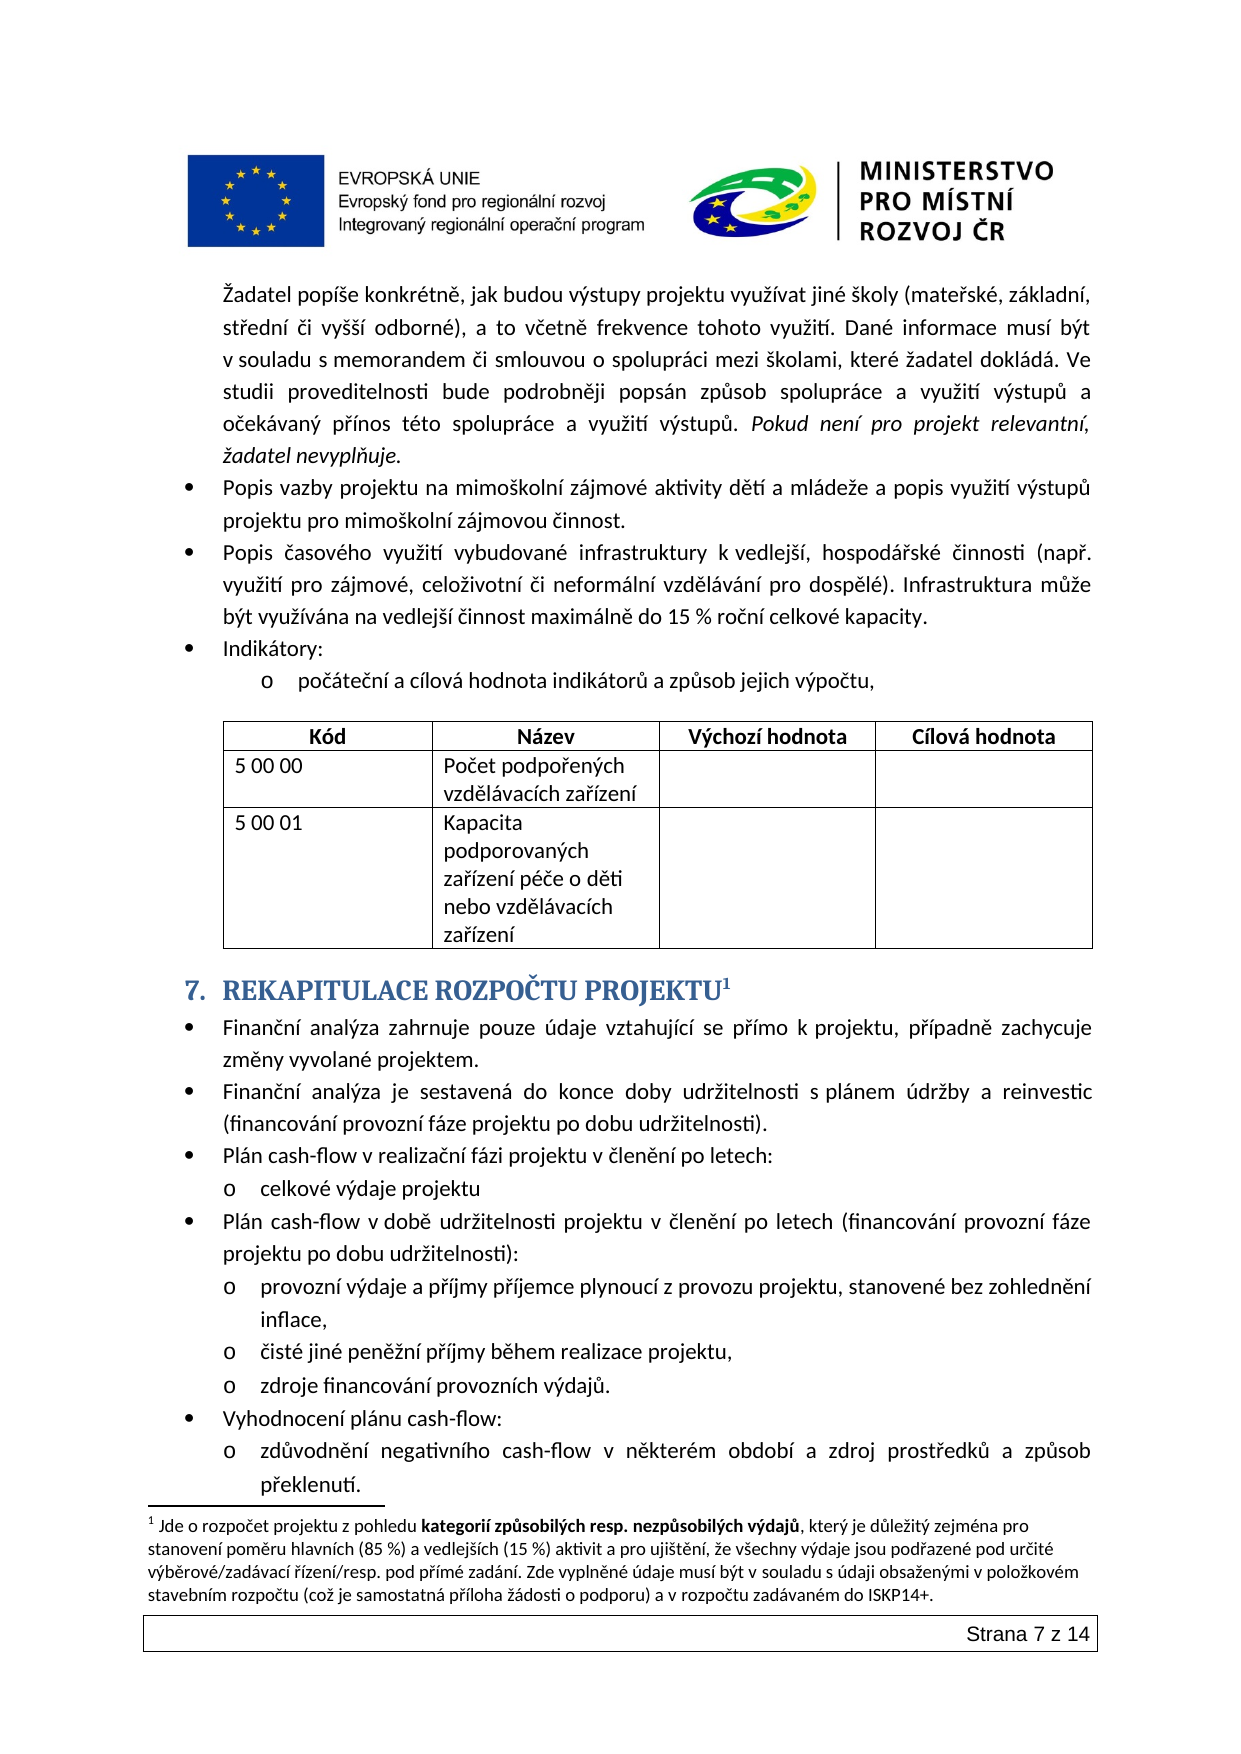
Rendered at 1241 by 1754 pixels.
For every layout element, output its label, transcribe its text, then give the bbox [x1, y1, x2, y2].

table_header Kód [224, 722, 432, 750]
list Finanční analýza zahrnuje pouze údaje vztahující se přímo k projektu, případně zachycuje změny vyvolané projektem. [185, 1013, 1093, 1073]
table_cell Počet podpořených vzdělávacích zařízení [433, 751, 659, 807]
list zdůvodnění negativního cash-flow v některém období a zdroj prostředků a způsob překlenutí. [223, 1437, 1093, 1498]
list Finanční analýza je sestavená do konce doby udržitelnosti s plánem údržby a reinvestic (financování provozní fáze projektu po dobu udržitelnosti). [185, 1077, 1093, 1137]
list Plán cash-flow v době udržitelnosti projektu v členění po letech (financování provozní fáze projektu po dobu udržitelnosti): [185, 1207, 1093, 1268]
list provozní výdaje a příjmy příjemce plynoucí z provozu projektu, stanovené bez zohlednění inflace, [223, 1272, 1093, 1333]
table_header Cílová hodnota [876, 722, 1092, 750]
list Vyhodnocení plánu cash-flow: [185, 1404, 1093, 1432]
list Žadatel popíše konkrétně, jak budou výstupy projektu využívat jiné školy (mateřské, základní, střední či vyšší odborné), a to včetně frekvence tohoto využití. Dané informace musí být v souladu s memorandem či smlouvou o spolupráci mezi školami, které žadatel dokládá. Ve studii proveditelnosti bude podrobněji popsán způsob spolupráce a využití výstupů a očekávaný přínos této spolupráce a využití výstupů. Pokud není pro projekt relevantní, žadatel nevyplňuje. [223, 148, 1093, 469]
list zdroje financování provozních výdajů. [223, 1371, 1093, 1400]
table_cell 5 00 01 [224, 808, 432, 948]
list celkové výdaje projektu [223, 1174, 1093, 1203]
list čisté jiné peněžní příjmy během realizace projektu, [223, 1337, 1093, 1366]
list Popis časového využití vybudované infrastruktury k vedlejší, hospodářské činnosti (např. využití pro zájmové, celoživotní či neformální vzdělávání pro dospělé). Infrastruktura může být využívána na vedlejší činnost maximálně do 15 % roční celkové kapacity. [185, 538, 1093, 630]
list Indikátory: [185, 634, 1093, 662]
table_cell [876, 808, 1092, 948]
list Plán cash-flow v realizační fázi projektu v členění po letech: [185, 1142, 1093, 1170]
table_cell 5 00 00 [224, 751, 432, 807]
list Popis vazby projektu na mimoškolní zájmové aktivity dětí a mládeže a popis využití výstupů projektu pro mimoškolní zájmovou činnost. [185, 473, 1093, 534]
table_cell [876, 751, 1092, 807]
picture [157, 123, 1083, 277]
table_header Výchozí hodnota [660, 722, 875, 750]
table_header Název [433, 722, 659, 750]
list počáteční a cílová hodnota indikátorů a způsob jejich výpočtu, [260, 667, 1093, 696]
table_cell [660, 751, 875, 807]
subtitle REKAPITULACE ROZPOČTU PROJEKTU [185, 974, 1093, 1008]
table_cell [660, 808, 875, 948]
table_cell Kapacita podporovaných zařízení péče o děti nebo vzdělávacích zařízení [433, 808, 659, 948]
